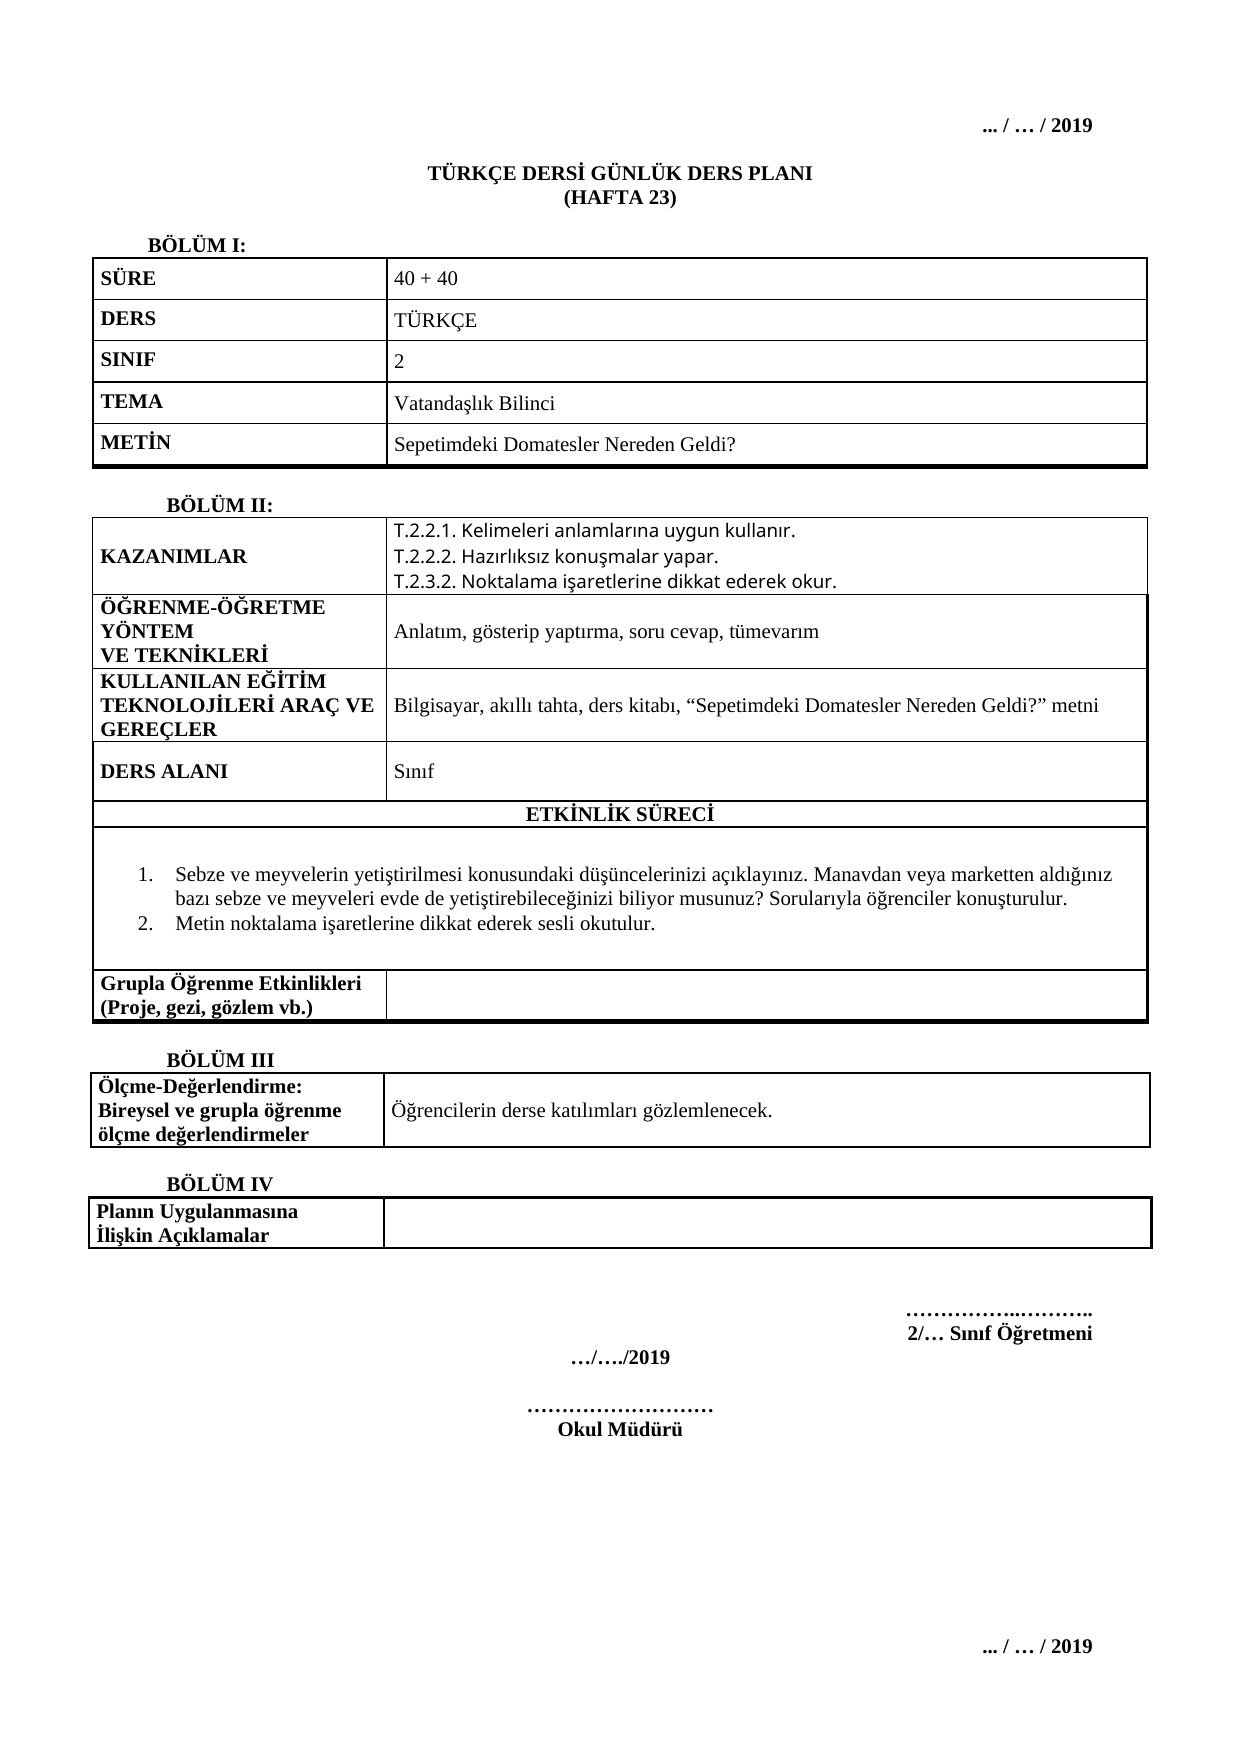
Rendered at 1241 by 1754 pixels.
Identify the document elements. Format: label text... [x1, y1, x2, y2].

table_header Ölçme-Değerlendirme: Bireysel ve grupla öğrenme ölçme değerlendirmeler [92, 1074, 383, 1146]
text (HAFTA 23) [148, 185, 1092, 209]
table_cell Vatandaşlık Bilinci [388, 383, 1146, 422]
text ... / … / 2019 [148, 113, 1092, 137]
table_header [385, 1199, 1150, 1247]
text ... / … / 2019 [148, 1634, 1092, 1658]
subtitle BÖLÜM IV [148, 1172, 1092, 1196]
text 2/… Sınıf Öğretmeni [148, 1321, 1092, 1345]
text TÜRKÇE DERSİ GÜNLÜK DERS PLANI [148, 161, 1092, 185]
table_cell DERS [94, 300, 386, 340]
table_cell [387, 971, 1146, 1019]
subtitle BÖLÜM III [148, 1048, 1092, 1072]
table_header Planın Uygulanmasına İlişkin Açıklamalar [90, 1199, 383, 1247]
table_cell 2 [388, 341, 1146, 381]
table_cell METİN [94, 424, 386, 464]
text BÖLÜM I: [148, 233, 1092, 257]
text …/…./2019 [148, 1345, 1092, 1369]
table_header KAZANIMLAR [93, 518, 386, 594]
text ……………………… [148, 1393, 1092, 1417]
table_header SÜRE [94, 259, 386, 298]
table_cell Bilgisayar, akıllı tahta, ders kitabı, “Sepetimdeki Domatesler Nereden Geldi?” metni [387, 669, 1146, 741]
text BÖLÜM II: [148, 493, 1092, 517]
table_header Öğrencilerin derse katılımları gözlemlenecek. [385, 1074, 1149, 1146]
table_cell Sebze ve meyvelerin yetiştirilmesi konusundaki düşüncelerinizi açıklayınız. Manavdan veya marketten aldığınız bazı sebze ve meyveleri evde de yetiştirebileceğinizi biliyor musunuz? Sorularıyla öğrenciler konuşturulur. Metin noktalama işaretlerine dikkat ederek sesli okutulur. [94, 828, 1146, 969]
table_cell Anlatım, gösterip yaptırma, soru cevap, tümevarım [387, 595, 1146, 667]
table_cell KULLANILAN EĞİTİM TEKNOLOJİLERİ ARAÇ VE GEREÇLER [93, 669, 386, 741]
table_cell Grupla Öğrenme Etkinlikleri (Proje, gezi, gözlem vb.) [94, 971, 386, 1019]
table_cell Sepetimdeki Domatesler Nereden Geldi? [388, 424, 1146, 464]
table_cell ÖĞRENME-ÖĞRETME YÖNTEM VE TEKNİKLERİ [93, 595, 386, 667]
text Okul Müdürü [148, 1417, 1092, 1441]
table_header T.2.2.1. Kelimeleri anlamlarına uygun kullanır. T.2.2.2. Hazırlıksız konuşmalar yapar. T.2.3.2. Noktalama işaretlerine dikkat ederek okur. [387, 518, 1147, 594]
table_cell DERS ALANI [94, 742, 386, 800]
table_cell TÜRKÇE [388, 300, 1146, 340]
text ……………..……….. [148, 1297, 1092, 1321]
table_cell TEMA [94, 383, 386, 422]
table_cell SINIF [94, 341, 386, 381]
table_header 40 + 40 [388, 259, 1146, 298]
table_cell Sınıf [387, 742, 1146, 800]
table_cell ETKİNLİK SÜRECİ [94, 802, 1146, 826]
